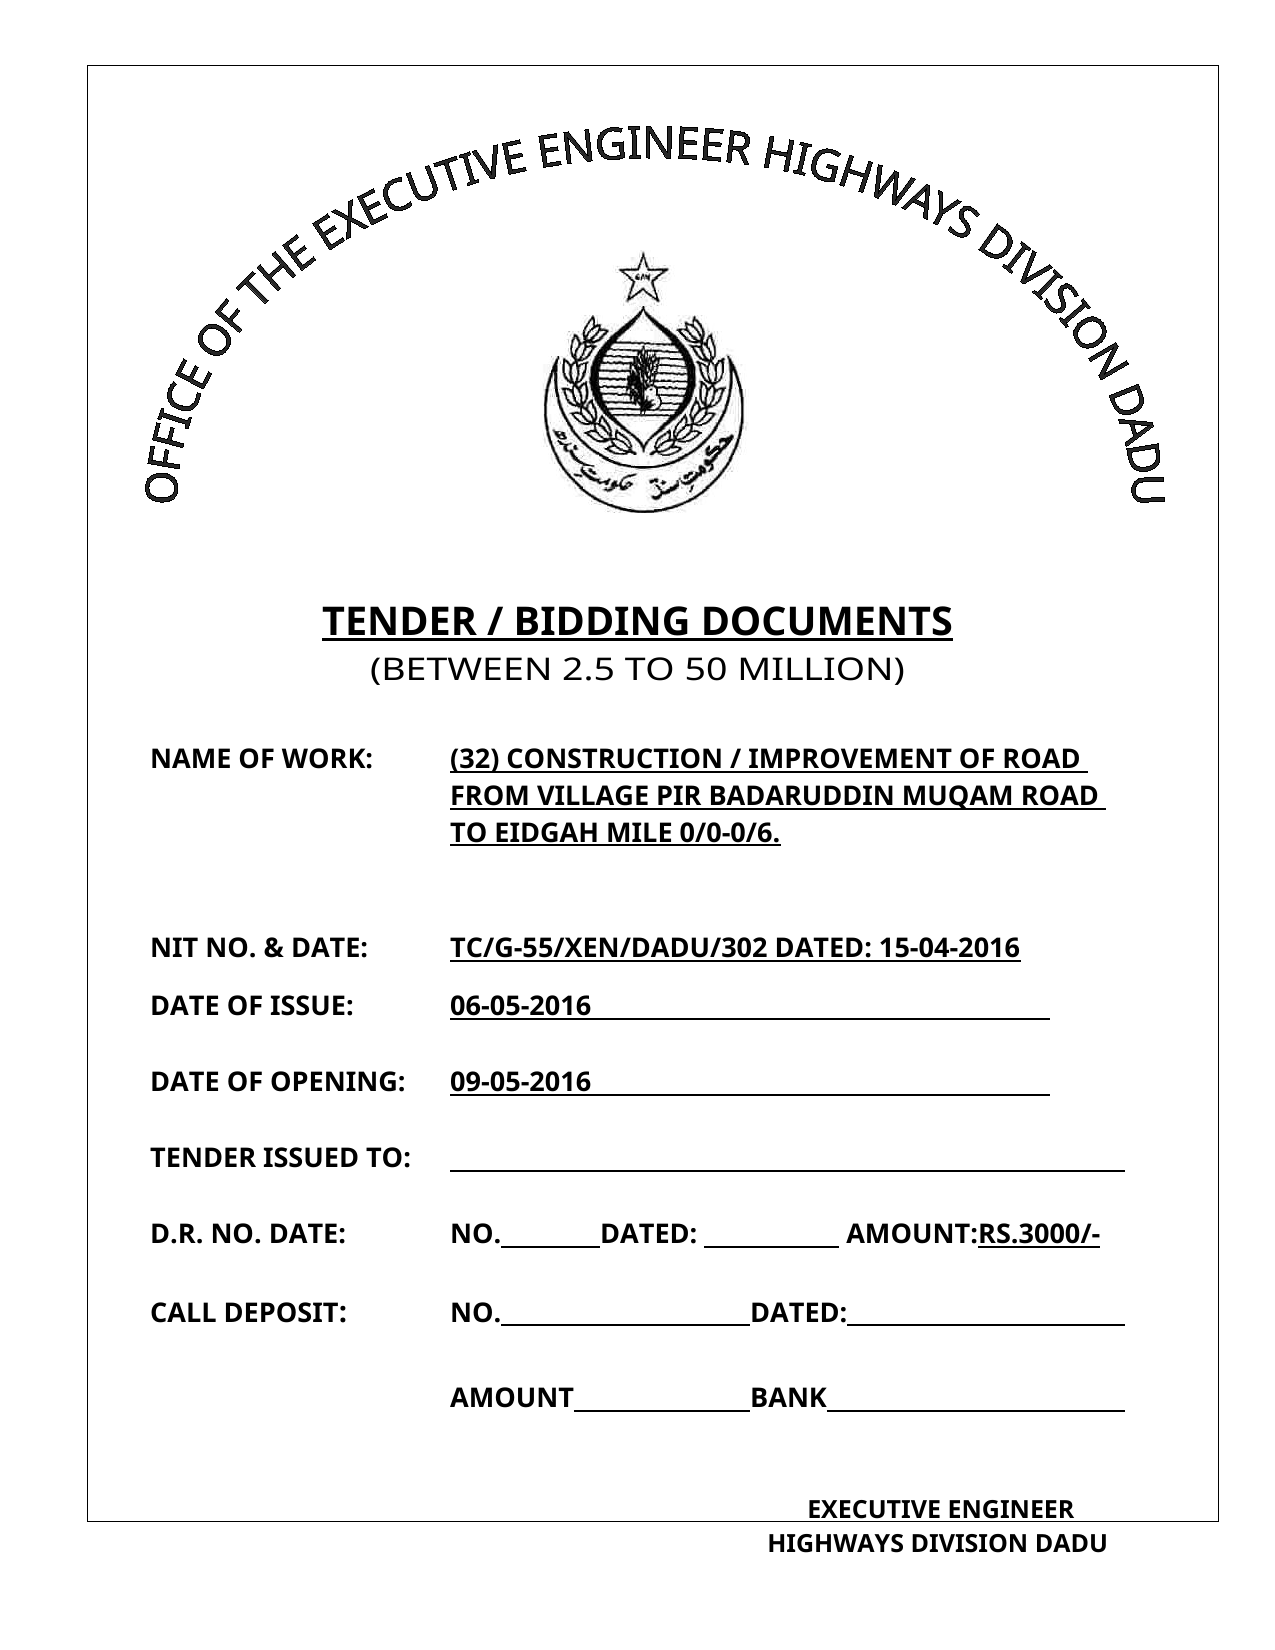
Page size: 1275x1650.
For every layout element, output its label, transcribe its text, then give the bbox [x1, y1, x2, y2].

text TENDER / BIDDING DOCUMENTS [150, 593, 1125, 647]
text (BETWEEN 2.5 TO 50 MILLION) [150, 647, 1125, 689]
text DATE OF ISSUE: 06-05-2016 [150, 986, 1125, 1023]
picture [540, 250, 749, 519]
text CALL DEPOSIT: NO. DATED: [150, 1291, 1125, 1331]
text AMOUNT BANK [150, 1378, 1125, 1415]
text DATE OF OPENING: 09-05-2016 [150, 1063, 1125, 1099]
text EXECUTIVE ENGINEER [750, 1491, 1125, 1525]
text NAME OF WORK: (32) Construction / Improvement of road from village Pir Badaruddin Muqam road to Eidgah mile 0/0-0/6. [150, 739, 1125, 850]
text TENDER ISSUED TO: [150, 1139, 1125, 1176]
text HIGHWAYS DIVISION DADU [750, 1525, 1125, 1559]
text D.R. NO. DATE: NO. DATED: AMOUNT:RS.3000/- [150, 1215, 1125, 1252]
text NIT NO. & DATE: TC/G-55/XEN/DADU/302 DATED: 15-04-2016 [150, 929, 1125, 966]
